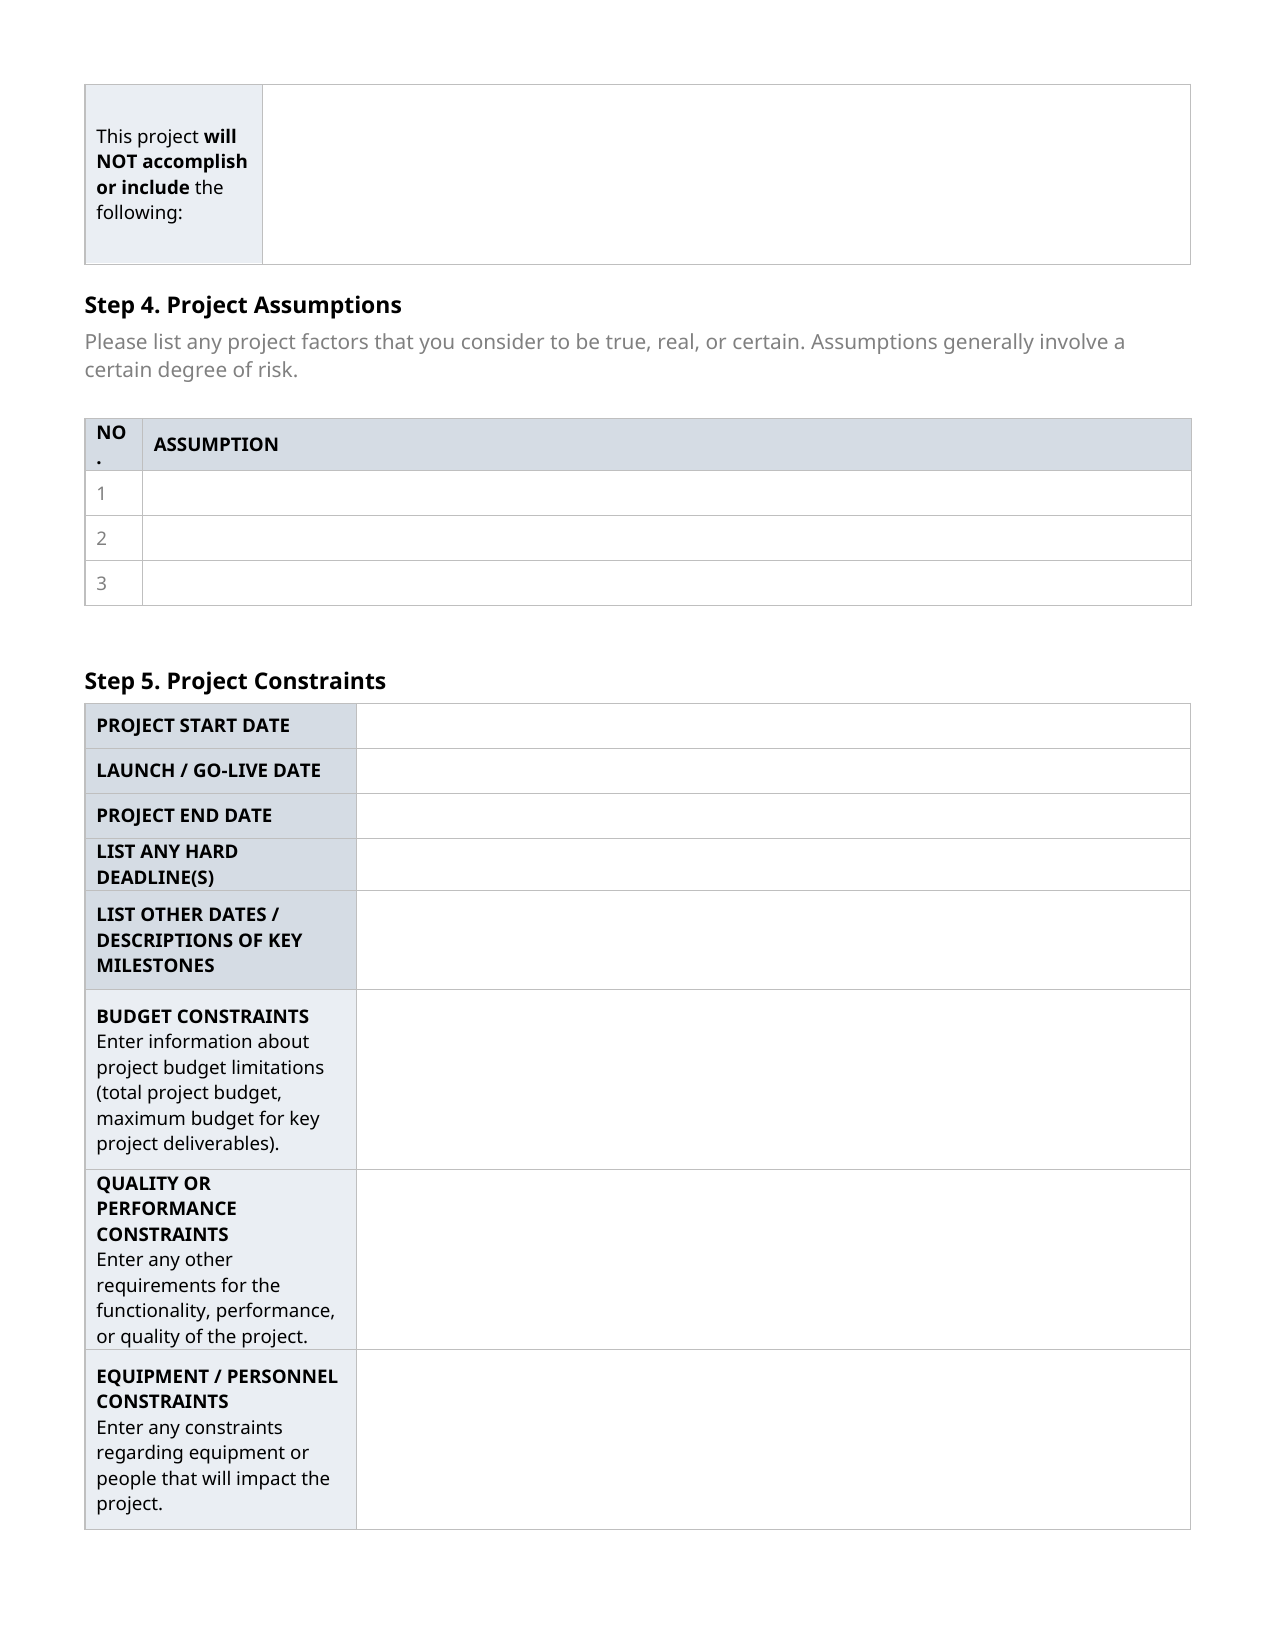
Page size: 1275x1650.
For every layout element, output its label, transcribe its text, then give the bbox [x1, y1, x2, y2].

table_cell [357, 839, 1190, 890]
table_cell [357, 794, 1190, 838]
table_cell QUALITY OR PERFORMANCE CONSTRAINTS Enter any other requirements for the functionality, performance, or quality of the project. [86, 1170, 356, 1349]
table_cell PROJECT END DATE [86, 794, 356, 838]
table_header ASSUMPTION [143, 419, 1191, 470]
table_cell 2 [86, 516, 142, 560]
table_cell [357, 1170, 1190, 1349]
table_cell [357, 990, 1190, 1169]
table_cell [143, 471, 1191, 515]
subtitle Step 5. Project Constraints [84, 665, 1191, 696]
table_cell [357, 1350, 1190, 1529]
subtitle Step 4. Project Assumptions [84, 289, 1191, 321]
table_cell 3 [86, 561, 142, 605]
table_cell [357, 749, 1190, 793]
table_header [357, 704, 1190, 748]
table_header [263, 85, 1190, 263]
table_cell BUDGET CONSTRAINTS Enter information about project budget limitations (total project budget, maximum budget for key project deliverables). [86, 990, 356, 1169]
table_header NO. [86, 419, 142, 470]
table_cell 1 [86, 471, 142, 515]
table_header This project will NOT accomplish or include the following: [86, 85, 262, 263]
text Please list any project factors that you consider to be true, real, or certain. Assumptions generally involve a certain degree of risk. [84, 327, 1191, 384]
table_cell EQUIPMENT / PERSONNEL CONSTRAINTS Enter any constraints regarding equipment or people that will impact the project. [86, 1350, 356, 1529]
table_cell LIST OTHER DATES / DESCRIPTIONS OF KEY MILESTONES [86, 891, 356, 989]
table_cell [143, 561, 1191, 605]
table_header PROJECT START DATE [86, 704, 356, 748]
table_cell LAUNCH / GO-LIVE DATE [86, 749, 356, 793]
table_cell LIST ANY HARD DEADLINE(S) [86, 839, 356, 890]
table_cell [143, 516, 1191, 560]
table_cell [357, 891, 1190, 989]
